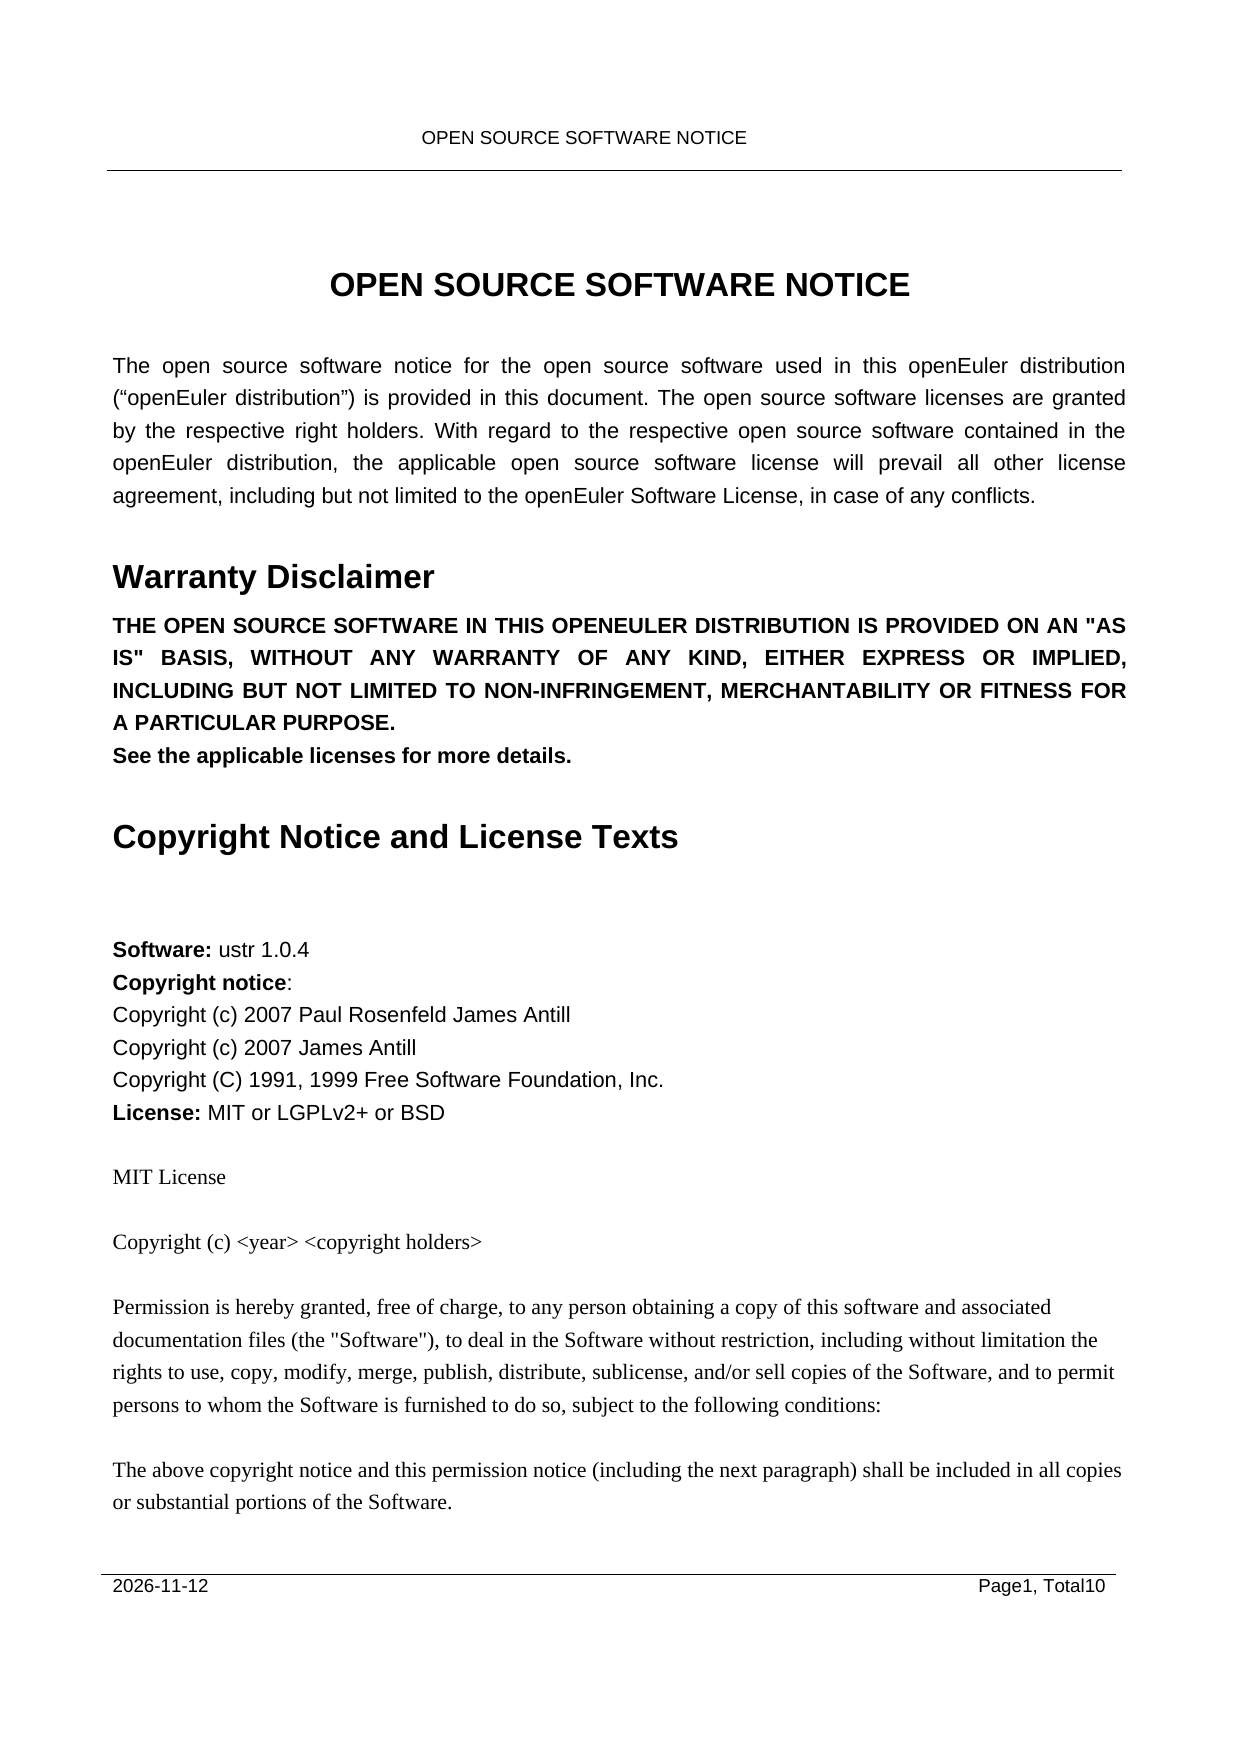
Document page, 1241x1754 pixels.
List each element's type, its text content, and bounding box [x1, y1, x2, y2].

text Copyright Notice and License Texts [112, 804, 1128, 869]
text The open source software notice for the open source software used in this openEuler distribution (“openEuler distribution”) is provided in this document. The open source software licenses are granted by the respective right holders. With regard to the respective open source software contained in the openEuler distribution, the applicable open source software license will prevail all other license agreement, including but not limited to the openEuler Software License, in case of any conflicts. [112, 349, 1128, 511]
text Copyright (C) 1991, 1999 Free Software Foundation, Inc. [112, 1063, 1128, 1096]
text THE OPEN SOURCE SOFTWARE IN THIS OPENEULER DISTRIBUTION IS PROVIDED ON AN "AS IS" BASIS, WITHOUT ANY WARRANTY OF ANY KIND, EITHER EXPRESS OR IMPLIED, INCLUDING BUT NOT LIMITED TO NON-INFRINGEMENT, MERCHANTABILITY OR FITNESS FOR A PARTICULAR PURPOSE. See the applicable licenses for more details. [112, 609, 1128, 771]
text Copyright (c) 2007 Paul Rosenfeld James Antill [112, 998, 1128, 1031]
text Software: ustr 1.0.4 [112, 933, 1128, 966]
text Warranty Disclaimer [112, 544, 1128, 609]
text OPEN SOURCE SOFTWARE NOTICE [112, 251, 1128, 316]
text Copyright notice: [112, 966, 1128, 998]
text Copyright (c) 2007 James Antill [112, 1031, 1128, 1063]
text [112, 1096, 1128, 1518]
